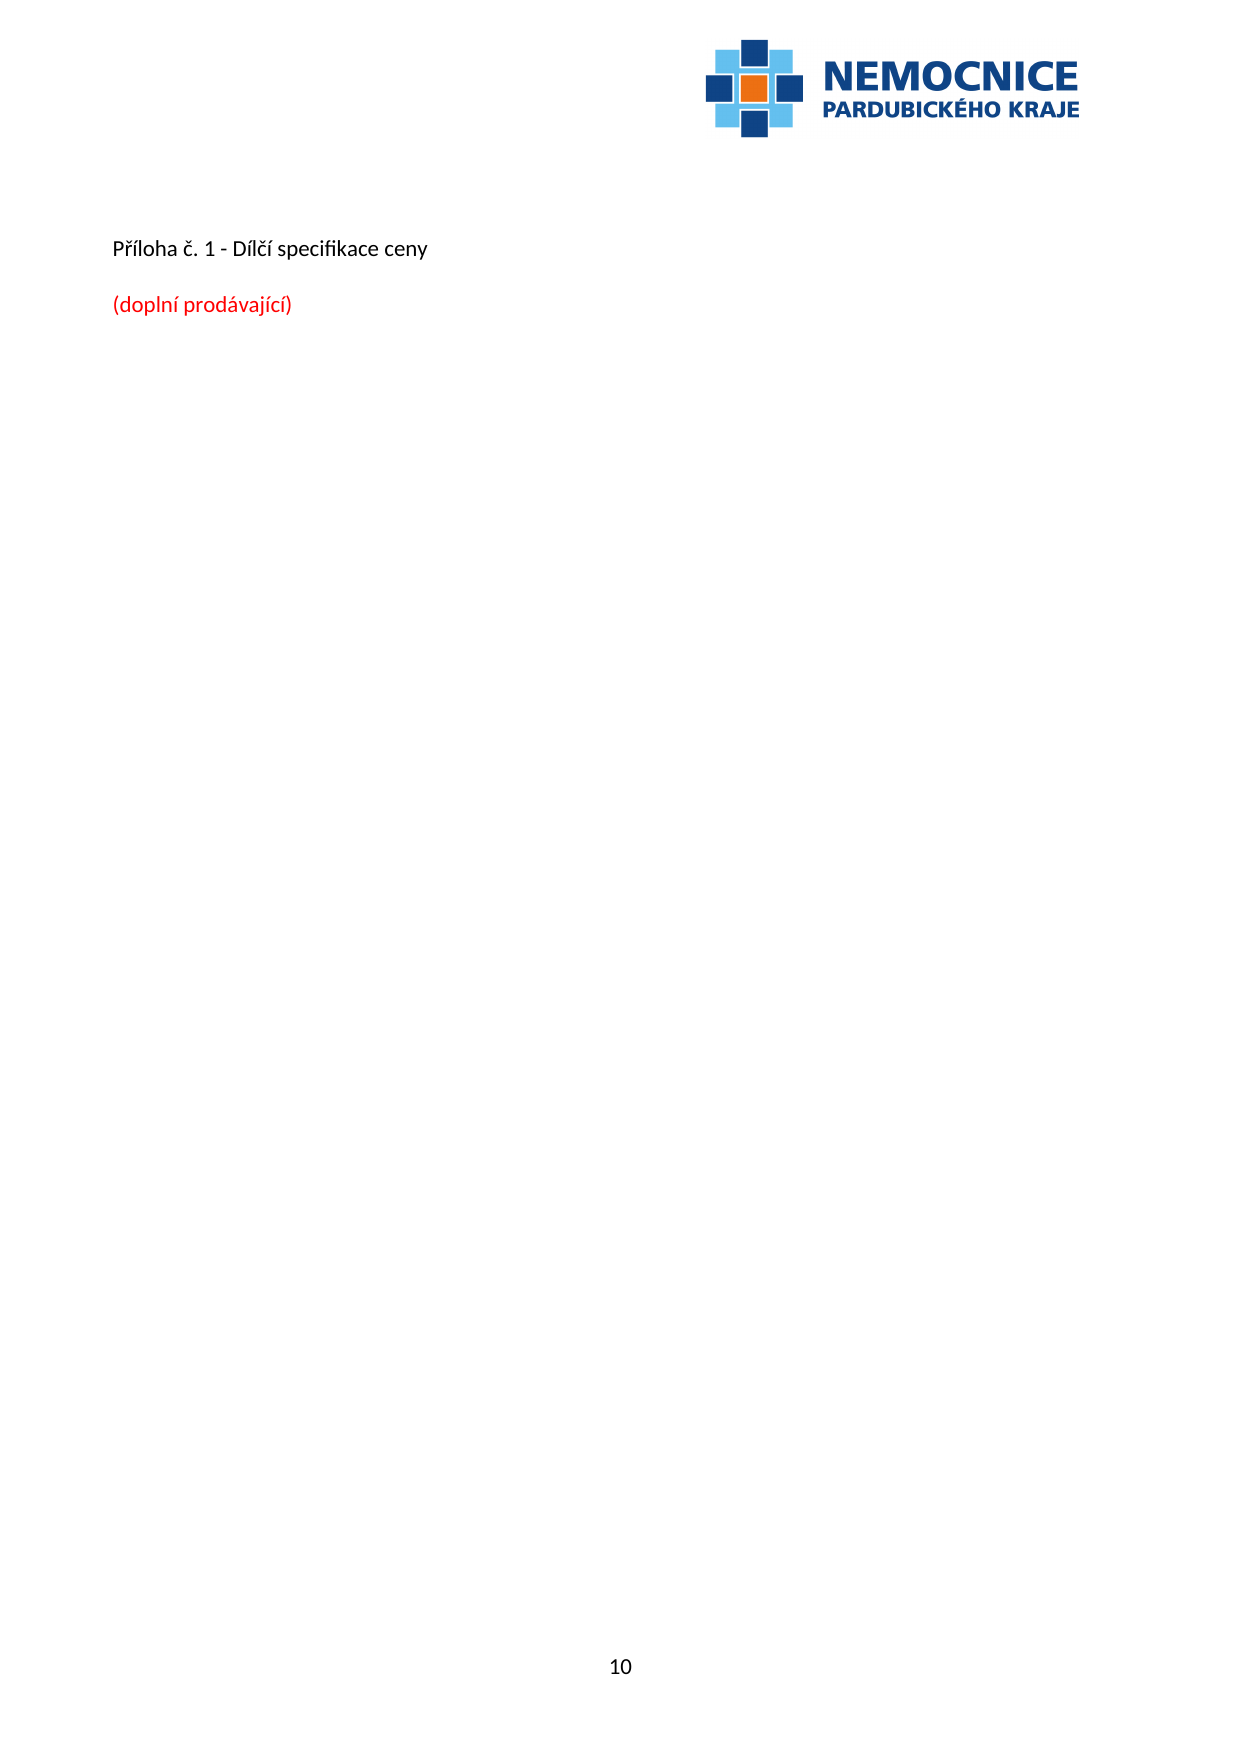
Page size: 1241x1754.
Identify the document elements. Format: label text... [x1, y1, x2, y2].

picture [704, 38, 1079, 139]
text Příloha č. 1 - Dílčí specifikace ceny [112, 234, 1207, 262]
text (doplní prodávající) [112, 290, 1207, 318]
